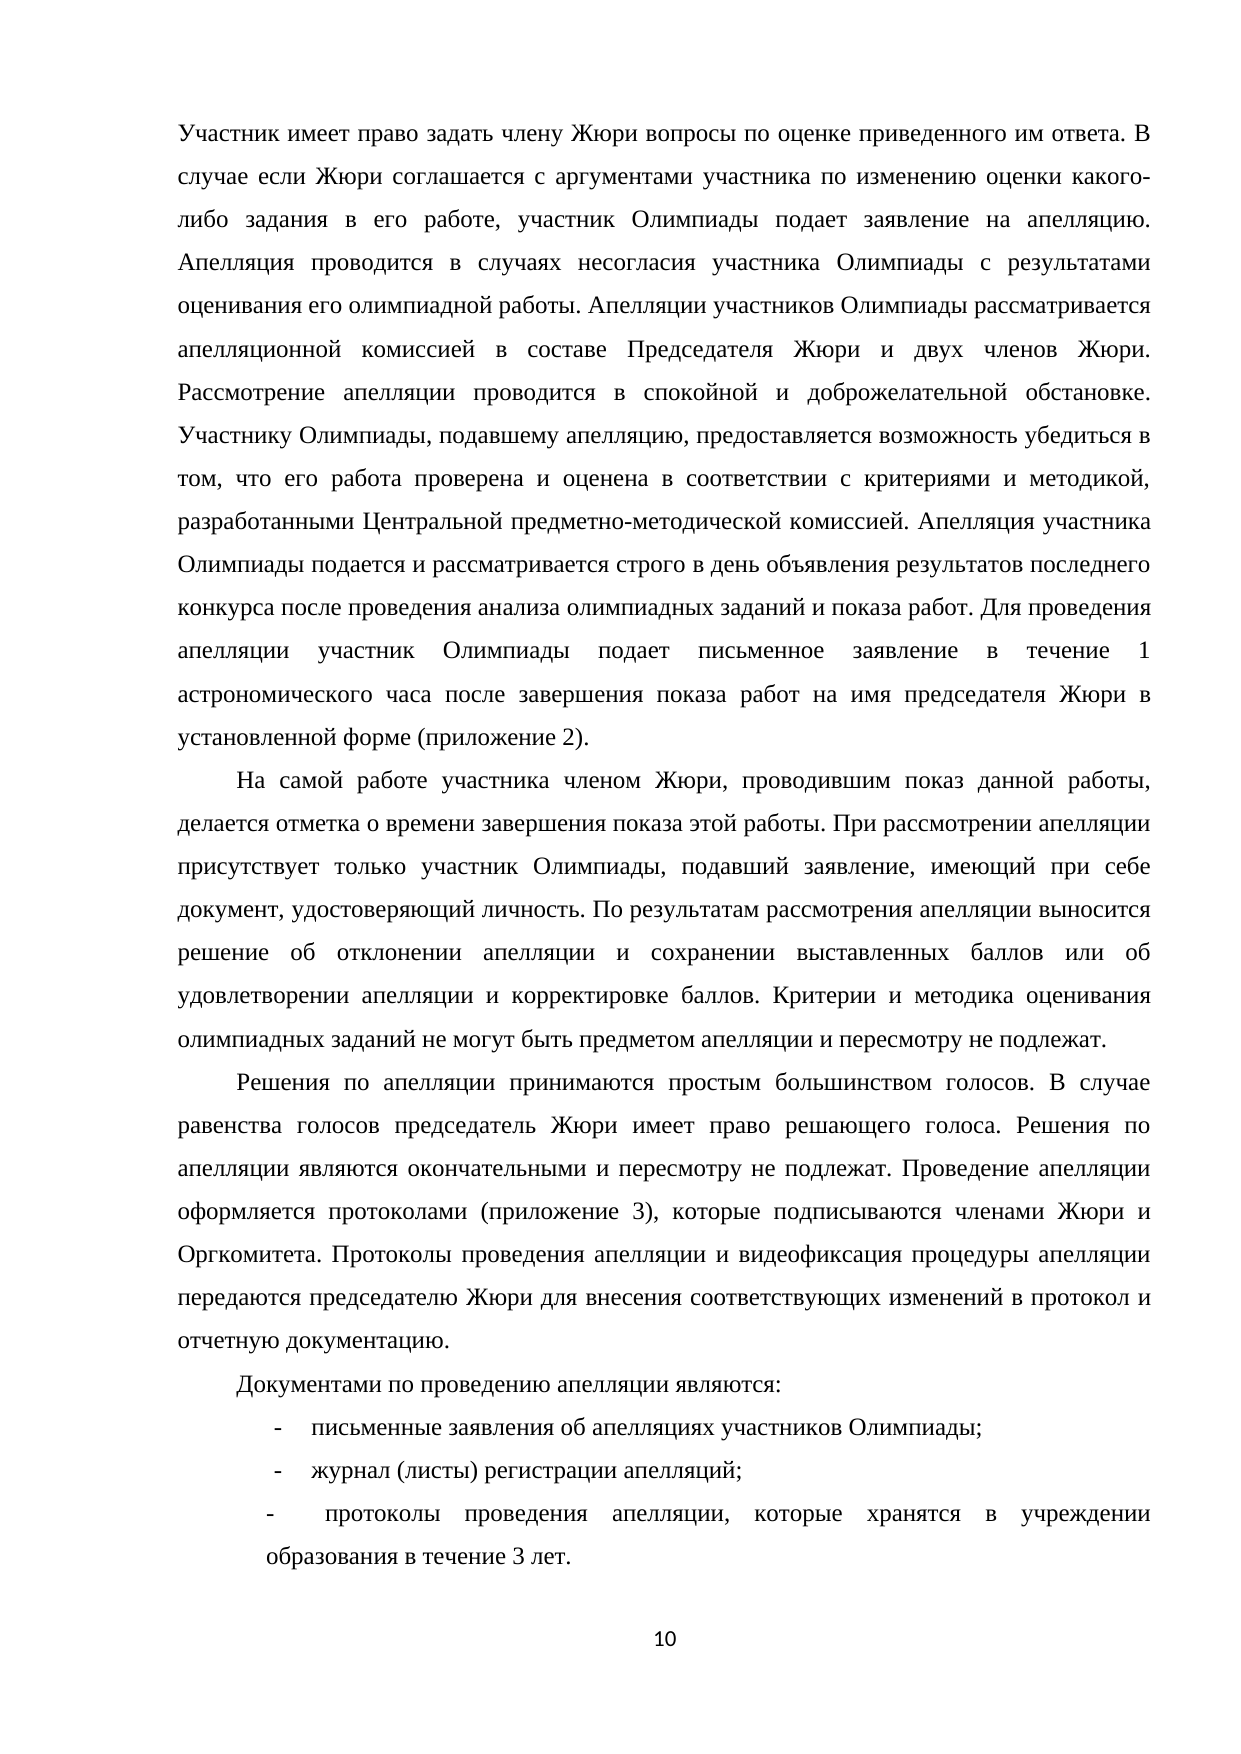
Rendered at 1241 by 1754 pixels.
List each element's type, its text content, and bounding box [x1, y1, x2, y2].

list письменные заявления об апелляциях участников Олимпиады; [274, 1412, 1152, 1441]
text На самой работе участника членом Жюри, проводившим показ данной работы, делается отметка о времени завершения показа этой работы. При рассмотрении апелляции присутствует только участник Олимпиады, подавший заявление, имеющий при себе документ, удостоверяющий личность. По результатам рассмотрения апелляции выносится решение об отклонении апелляции и сохранении выставленных баллов или об удовлетворении апелляции и корректировке баллов. Критерии и методика оценивания олимпиадных заданий не могут быть предметом апелляции и пересмотру не подлежат. [177, 765, 1152, 1052]
text Решения по апелляции принимаются простым большинством голосов. В случае равенства голосов председатель Жюри имеет право решающего голоса. Решения по апелляции являются окончательными и пересмотру не подлежат. Проведение апелляции оформляется протоколами (приложение 3), которые подписываются членами Жюри и Оргкомитета. Протоколы проведения апелляции и видеофиксация процедуры апелляции передаются председателю Жюри для внесения соответствующих изменений в протокол и отчетную документацию. [177, 1067, 1152, 1354]
list журнал (листы) регистрации апелляций; [274, 1455, 1152, 1484]
list протоколы проведения апелляции, которые хранятся в учреждении образования в течение 3 лет. [266, 1498, 1152, 1570]
text Документами по проведению апелляции являются: [177, 1369, 1152, 1397]
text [177, 118, 1152, 751]
